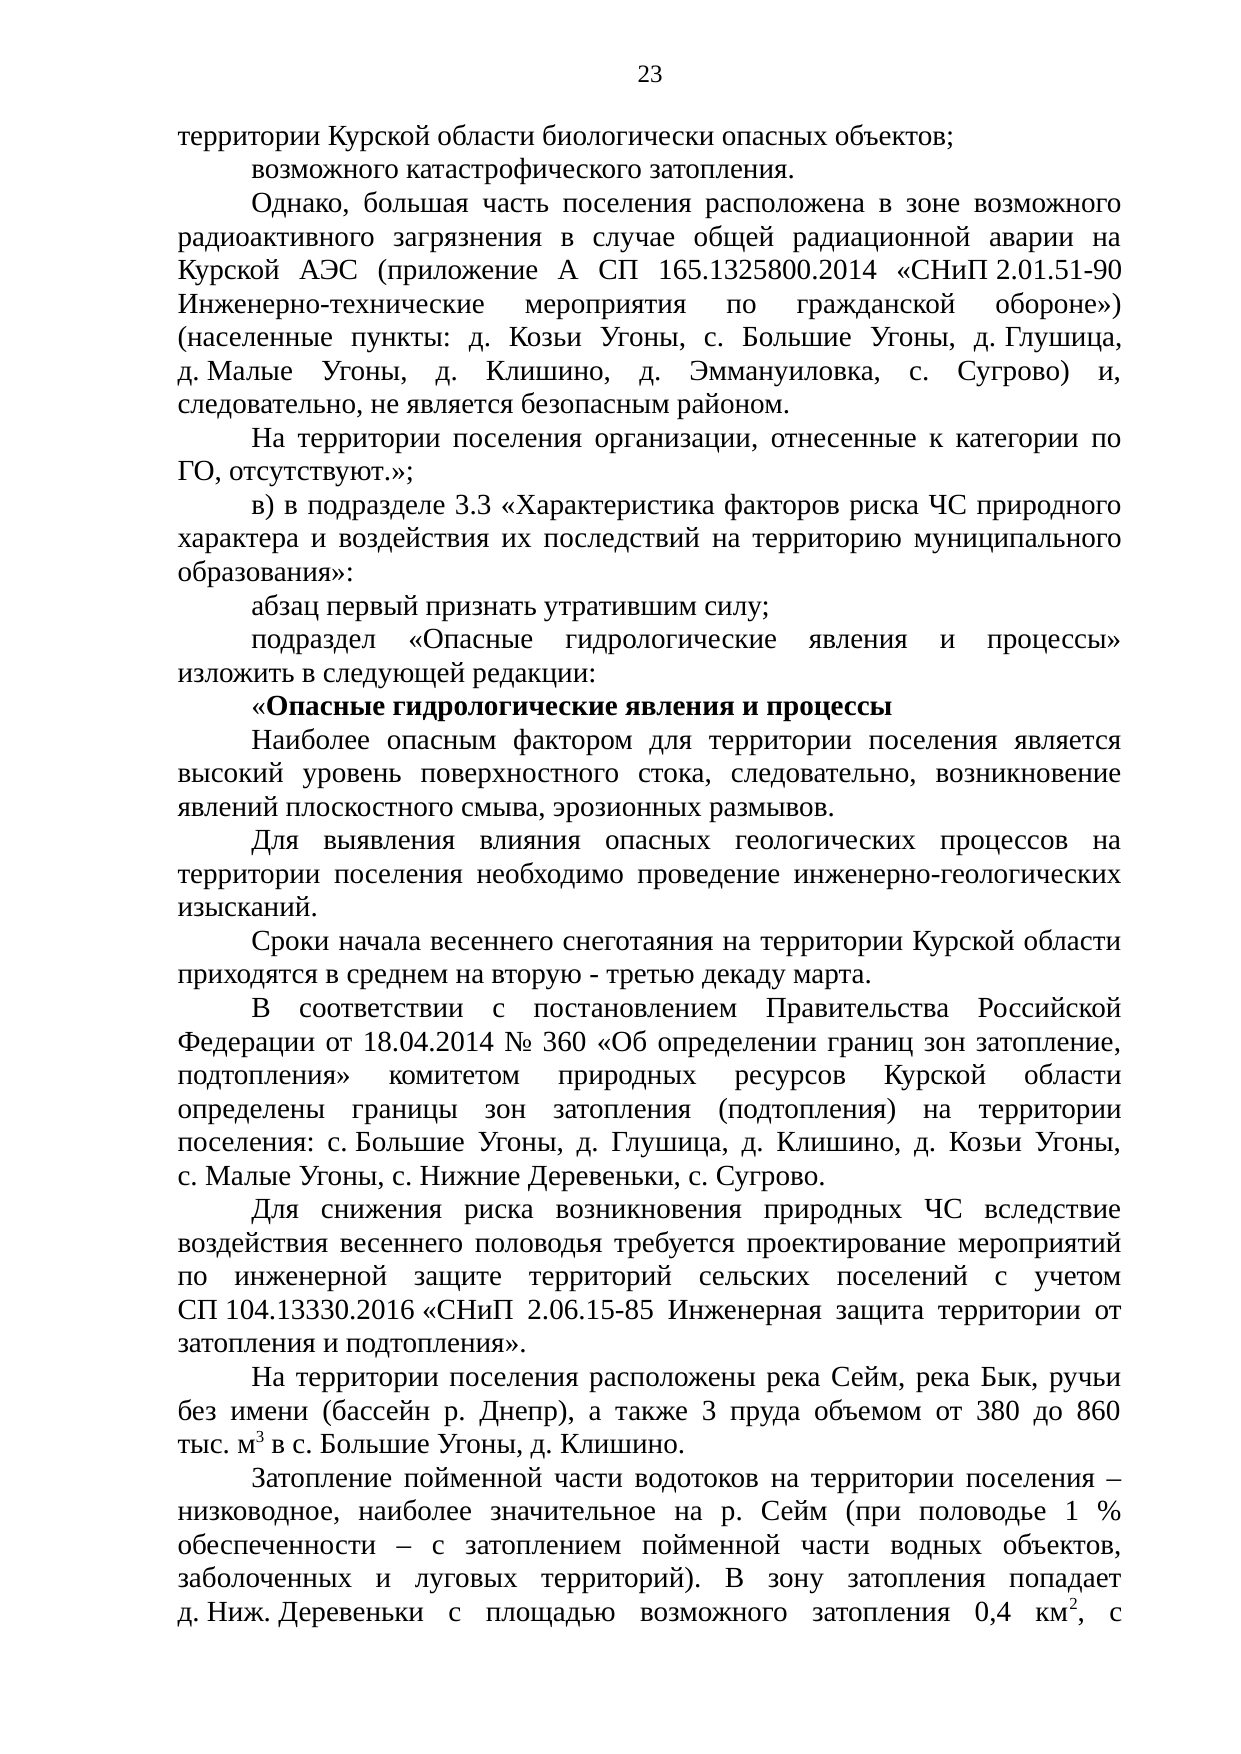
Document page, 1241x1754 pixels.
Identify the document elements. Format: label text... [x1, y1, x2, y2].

text Для выявления влияния опасных геологических процессов на территории поселения необходимо проведение инженерно-геологических изысканий. [177, 822, 1122, 923]
text подраздел «Опасные гидрологические явления и процессы» изложить в следующей редакции: [177, 621, 1122, 688]
text Наиболее опасным фактором для территории поселения является высокий уровень поверхностного стока, следовательно, возникновение явлений плоскостного смыва, эрозионных размывов. [177, 722, 1122, 822]
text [177, 1460, 1122, 1627]
text На территории поселения расположены река Сейм, река Бык, ручьи без имени (бассейн р. Днепр), а также 3 пруда объемом от 380 до 860 тыс. м3 в с. Большие Угоны, д. Клишино. [177, 1359, 1122, 1460]
text «Опасные гидрологические явления и процессы [177, 688, 1122, 722]
text На территории поселения организации, отнесенные к категории по ГО, отсутствуют.»; [177, 420, 1122, 487]
text Для снижения риска возникновения природных ЧС вследствие воздействия весеннего половодья требуется проектирование мероприятий по инженерной защите территорий сельских поселений с учетом СП 104.13330.2016 «СНиП 2.06.15-85 Инженерная защита территории от затопления и подтопления». [177, 1191, 1122, 1359]
text в) в подразделе 3.3 «Характеристика факторов риска ЧС природного характера и воздействия их последствий на территорию муниципального образования»: [177, 487, 1122, 588]
text абзац первый признать утратившим силу; [177, 588, 1122, 621]
text возможного катастрофического затопления. [177, 152, 1122, 185]
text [177, 118, 1122, 152]
text В соответствии с постановлением Правительства Российской Федерации от 18.04.2014 № 360 «Об определении границ зон затопление, подтопления» комитетом природных ресурсов Курской области определены границы зон затопления (подтопления) на территории поселения: с. Большие Угоны, д. Глушица, д. Клишино, д. Козьи Угоны, с. Малые Угоны, с. Нижние Деревеньки, с. Сугрово. [177, 990, 1122, 1191]
text Однако, большая часть поселения расположена в зоне возможного радиоактивного загрязнения в случае общей радиационной аварии на Курской АЭС (приложение А СП 165.1325800.2014 «СНиП 2.01.51-90 Инженерно-технические мероприятия по гражданской обороне») (населенные пункты: д. Козьи Угоны, с. Большие Угоны, д. Глушица, д. Малые Угоны, д. Клишино, д. Эммануиловка, с. Сугрово) и, следовательно, не является безопасным районом. [177, 185, 1122, 420]
text Сроки начала весеннего снеготаяния на территории Курской области приходятся в среднем на вторую - третью декаду марта. [177, 923, 1122, 990]
